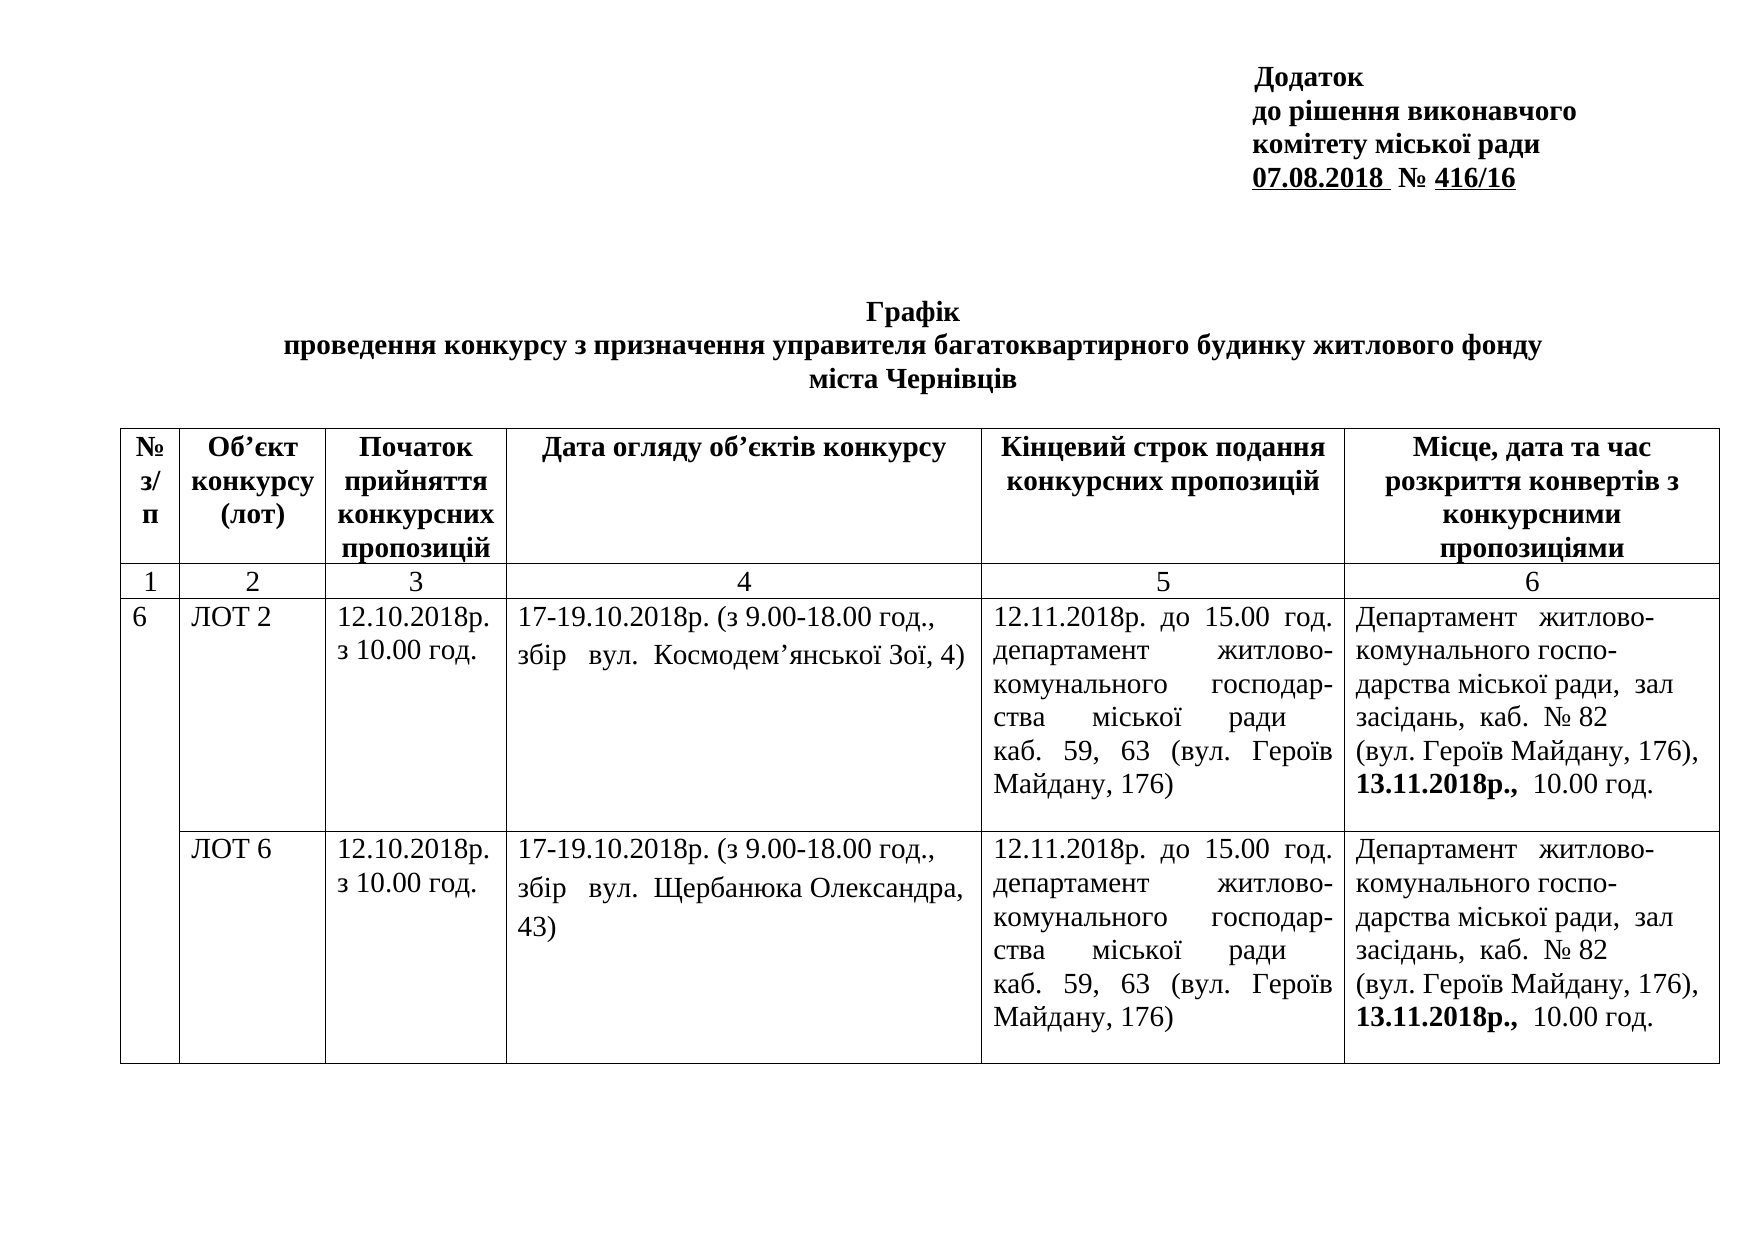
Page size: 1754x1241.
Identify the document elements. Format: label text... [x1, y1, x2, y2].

text Додаток [131, 59, 1695, 93]
table_header Кінцевий строк подання конкурсних пропозицій [982, 429, 1344, 563]
text 07.08.2018 № 416/16 [1237, 160, 1695, 193]
table_cell Департамент житлово-комунального госпо-дарства міської ради, зал засідань, каб. № 82 (вул. Героїв Майдану, 176), 13.11.2018р., 10.00 год. [1345, 599, 1719, 831]
table_cell 17-19.10.2018р. (з 9.00-18.00 год., збір вул. Космодем’янської Зої, 4) [507, 599, 981, 831]
table_cell 3 [326, 564, 506, 598]
table_cell 17-19.10.2018р. (з 9.00-18.00 год., збір вул. Щербанюка Олександра, 43) [507, 832, 981, 1063]
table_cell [1345, 832, 1719, 1063]
table_cell ЛОТ 6 [180, 832, 325, 1063]
table_cell 4 [507, 564, 981, 598]
table_header № з/п [121, 429, 179, 563]
text міста Чернівців [131, 361, 1695, 394]
text Графік [131, 294, 1695, 327]
table_cell 12.11.2018р. до 15.00 год. департамент житлово-комунального господар-ства міської ради каб. 59, 63 (вул. Героїв Майдану, 176) [982, 599, 1344, 831]
text проведення конкурсу з призначення управителя багатоквартирного будинку житлового фонду [131, 327, 1695, 361]
table_cell 6 [1345, 564, 1719, 598]
table_header Об’єкт конкурсу (лот) [180, 429, 325, 563]
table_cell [326, 832, 506, 1063]
table_cell 12.10.2018р. з 10.00 год. [326, 599, 506, 831]
table_header Дата огляду об’єктів конкурсу [507, 429, 981, 563]
table_header Початок прийняття конкурсних пропозицій [326, 429, 506, 563]
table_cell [982, 832, 1344, 1063]
table_cell 6 [121, 599, 179, 1063]
table_cell 1 [121, 564, 179, 598]
text до рішення виконавчого [1164, 93, 1695, 126]
table_cell 5 [982, 564, 1344, 598]
table_cell ЛОТ 2 [180, 599, 325, 831]
table_cell 2 [180, 564, 325, 598]
table_header Місце, дата та час розкриття конвертів з конкурсними пропозиціями [1345, 429, 1719, 563]
text комітету міської ради [1164, 126, 1695, 160]
